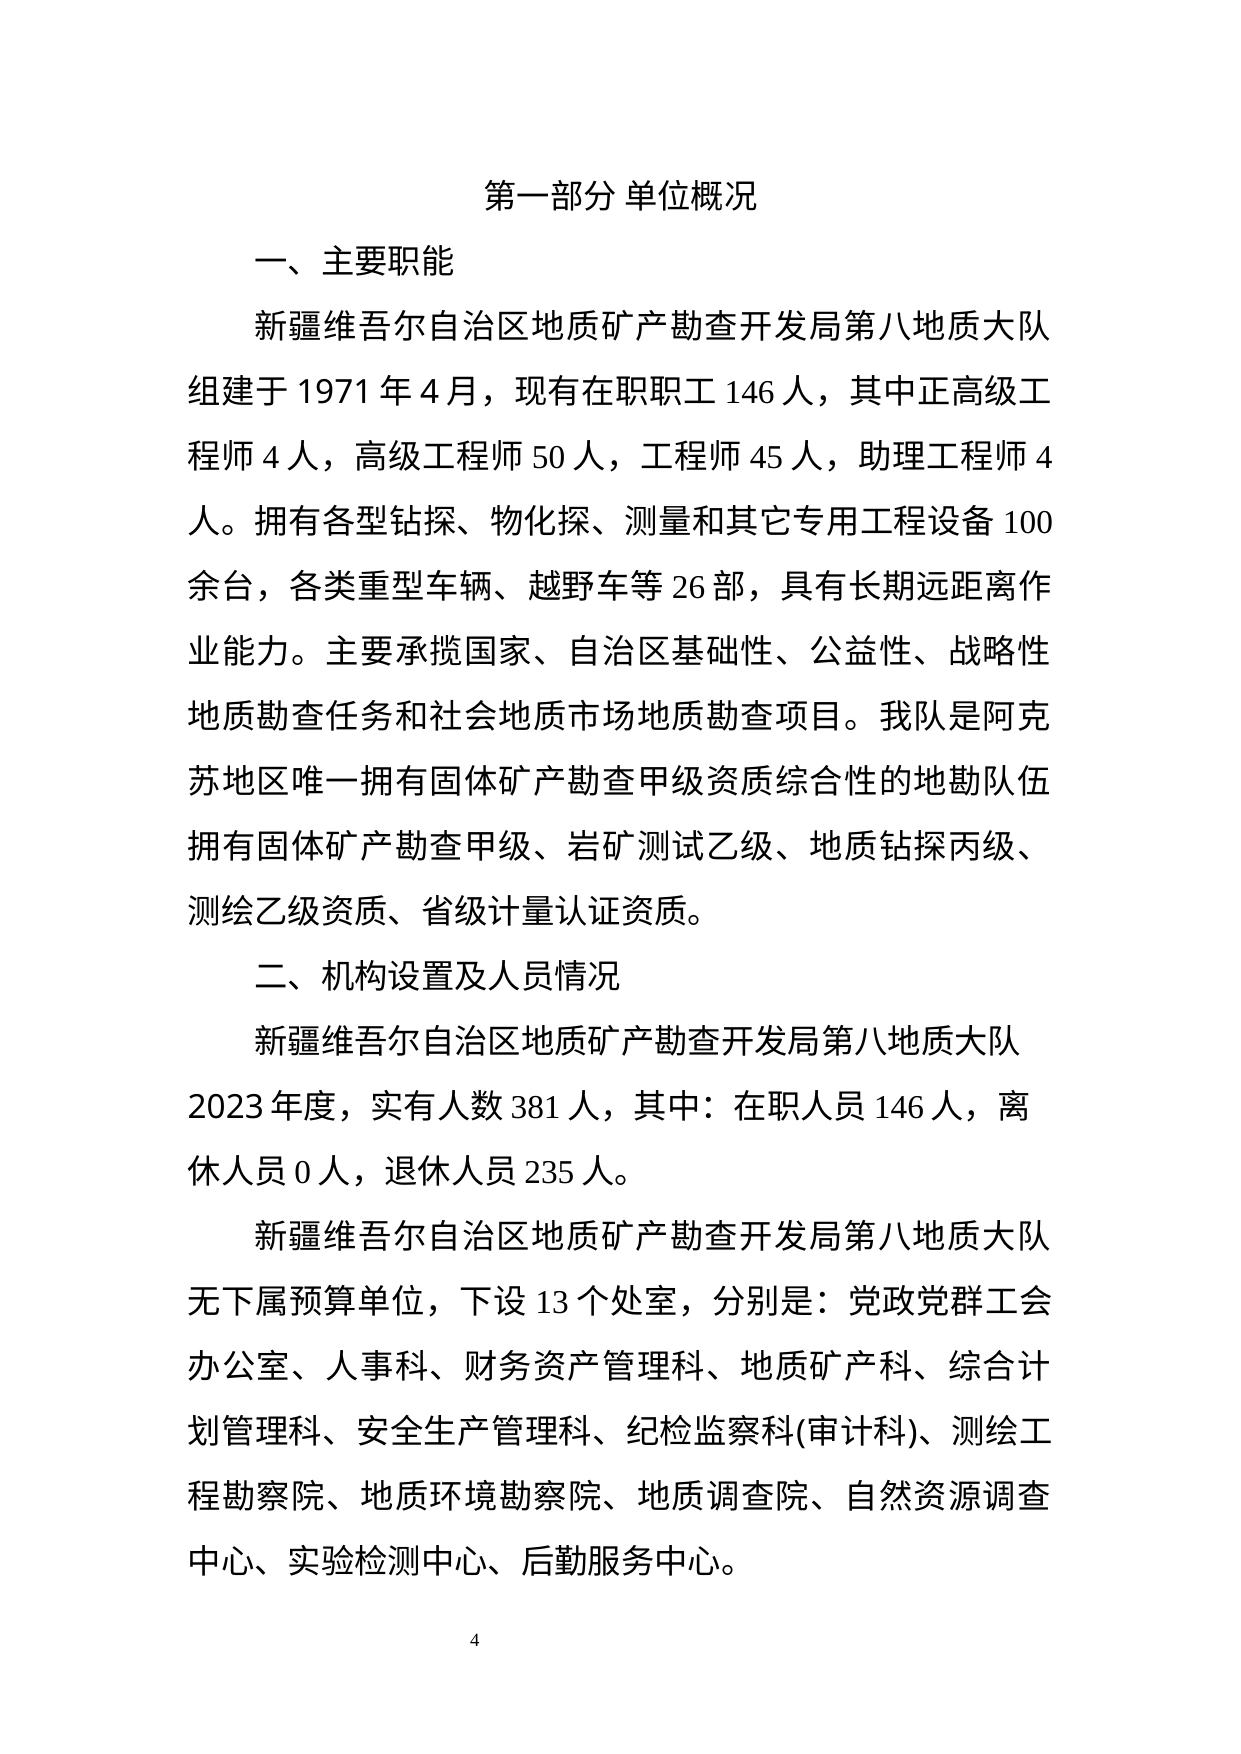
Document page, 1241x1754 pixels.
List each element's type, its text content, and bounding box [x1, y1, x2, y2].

text 二、机构设置及人员情况 [187, 942, 1053, 1007]
text 一、主要职能 [187, 227, 1053, 292]
text 新疆维吾尔自治区地质矿产勘查开发局第八地质大队组建于1971年4月，现有在职职工146人，其中正高级工程师4人，高级工程师50人，工程师45人，助理工程师4人。拥有各型钻探、物化探、测量和其它专用工程设备100余台，各类重型车辆、越野车等26部，具有长期远距离作业能力。主要承揽国家、自治区基础性、公益性、战略性地质勘查任务和社会地质市场地质勘查项目。我队是阿克苏地区唯一拥有固体矿产勘查甲级资质综合性的地勘队伍。拥有固体矿产勘查甲级、岩矿测试乙级、地质钻探丙级、测绘乙级资质、省级计量认证资质。 [187, 292, 1053, 942]
text 新疆维吾尔自治区地质矿产勘查开发局第八地质大队2023年度，实有人数381人，其中：在职人员146人，离休人员0人，退休人员235人。 [187, 1007, 1053, 1202]
text 新疆维吾尔自治区地质矿产勘查开发局第八地质大队无下属预算单位，下设13个处室，分别是：党政党群工会办公室、人事科、财务资产管理科、地质矿产科、综合计划管理科、安全生产管理科、纪检监察科(审计科)、测绘工程勘察院、地质环境勘察院、地质调查院、自然资源调查中心、实验检测中心、后勤服务中心。 [187, 1202, 1053, 1592]
text 第一部分 单位概况 [187, 162, 1053, 227]
